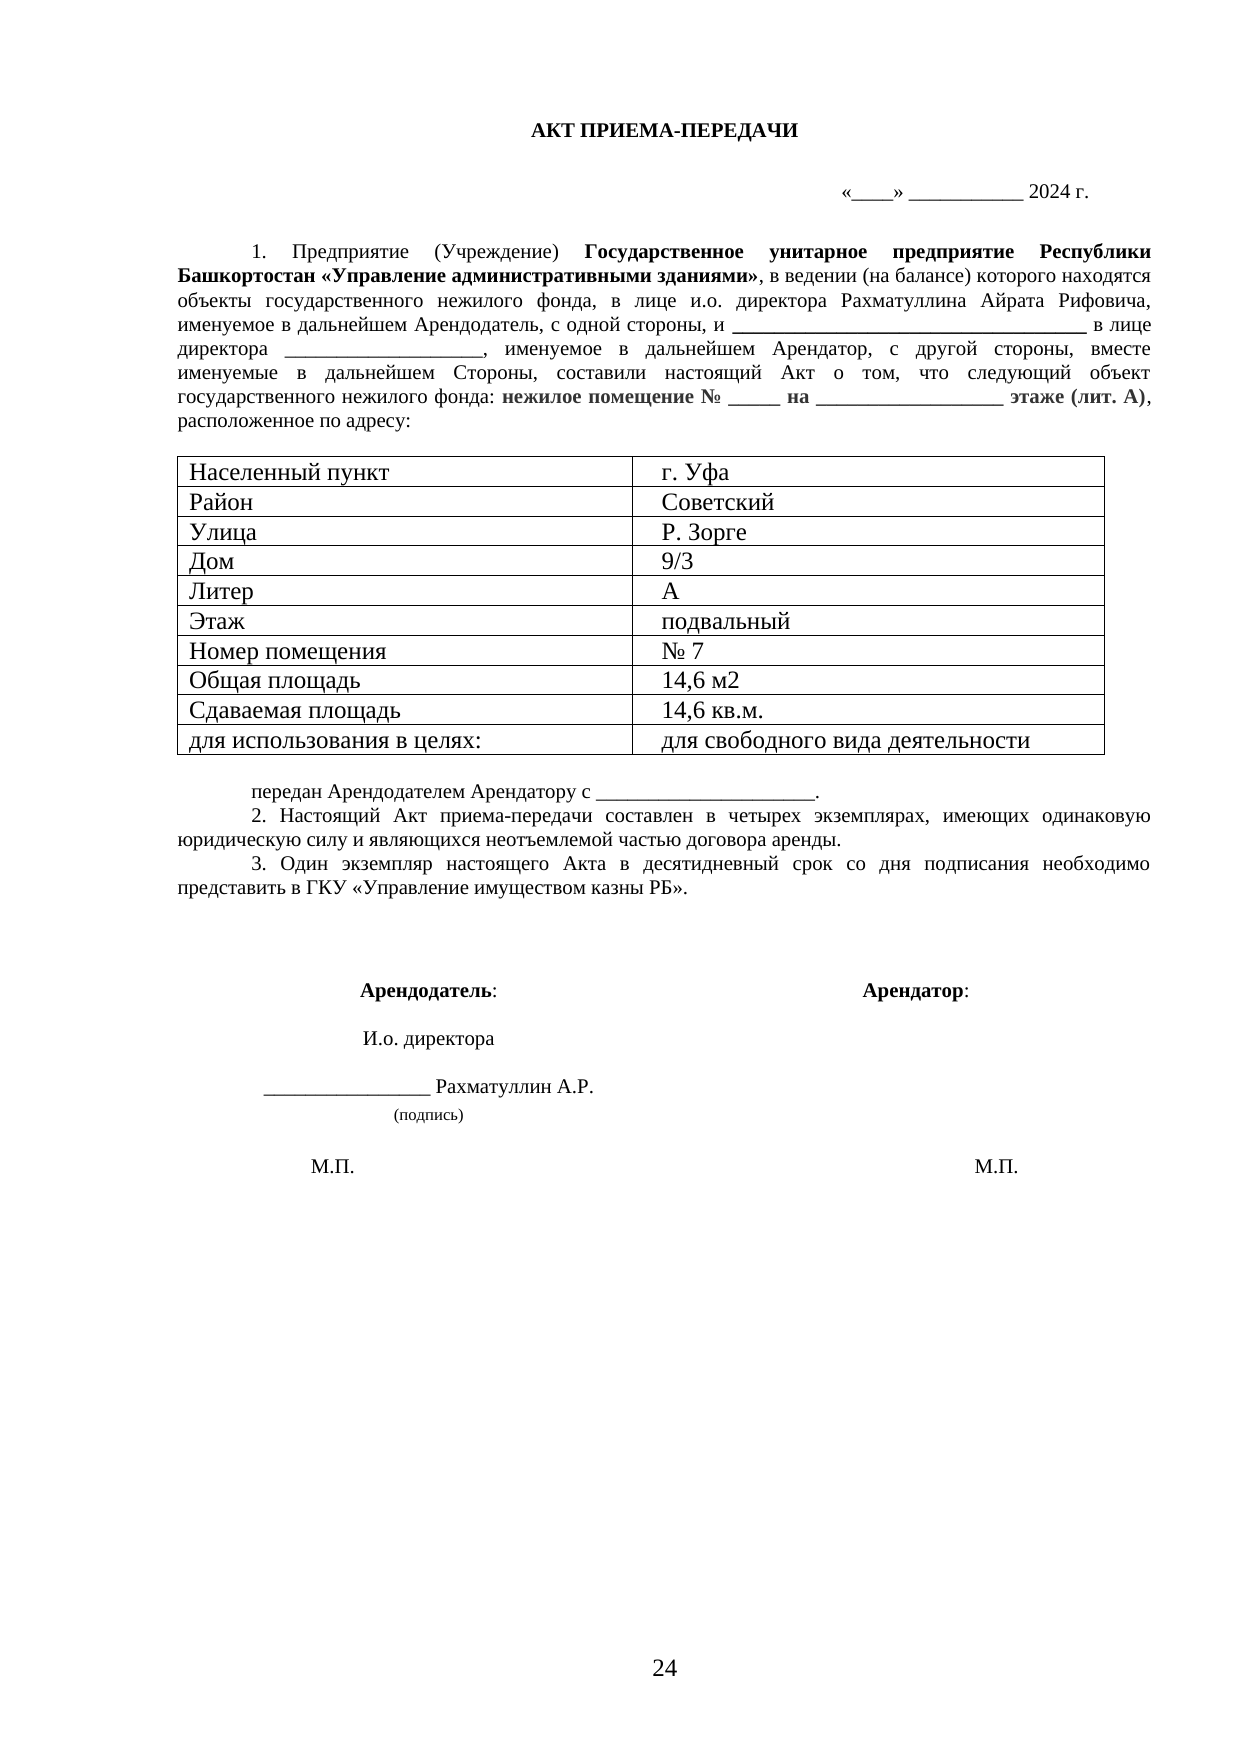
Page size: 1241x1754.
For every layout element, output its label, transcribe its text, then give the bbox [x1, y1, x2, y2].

table_header г. Уфа [633, 457, 1104, 486]
text М.П. М.П. [177, 1154, 1152, 1178]
table_cell подвальный [633, 606, 1104, 635]
table_cell для использования в целях: [178, 725, 632, 754]
table_cell № 7 [633, 636, 1104, 664]
text передан Арендодателем Арендатору с _____________________. [177, 779, 1152, 803]
table_cell 14,6 м2 [633, 666, 1104, 694]
table_cell Сдаваемая площадь [178, 695, 632, 724]
table_cell Этаж [178, 606, 632, 635]
text 2. Настоящий Акт приема-передачи составлен в четырех экземплярах, имеющих одинаковую юридическую силу и являющихся неотъемлемой частью договора аренды. [177, 803, 1152, 851]
table_cell Улица [178, 517, 632, 545]
text АКТ ПРИЕМА-ПЕРЕДАЧИ [177, 118, 1152, 142]
table_cell Литер [178, 576, 632, 605]
table_cell 9/3 [633, 546, 1104, 575]
table_cell Район [178, 487, 632, 516]
table_cell Р. Зорге [633, 517, 1104, 545]
table_cell Дом [178, 546, 632, 575]
text 3. Один экземпляр настоящего Акта в десятидневный срок со дня подписания необходимо представить в ГКУ «Управление имуществом казны РБ». [177, 851, 1152, 899]
table_cell Советский [633, 487, 1104, 516]
table_cell Номер помещения [178, 636, 632, 664]
table_cell Общая площадь [178, 666, 632, 694]
table_header Арендодатель: И.о. директора ________________ Рахматуллин А.Р. (подпись) [177, 978, 680, 1123]
table_header Арендатор: [680, 978, 1152, 1123]
table_cell 14,6 кв.м. [633, 695, 1104, 724]
table_cell для свободного вида деятельности [633, 725, 1104, 754]
text 1. Предприятие (Учреждение) Государственное унитарное предприятие Республики Башкортостан «Управление административными зданиями», в ведении (на балансе) которого находятся объекты государственного нежилого фонда, в лице и.о. директора Рахматуллина Айрата Рифовича, именуемое в дальнейшем Арендодатель, с одной стороны, и __________________________________ в лице директора ___________________, именуемое в дальнейшем Арендатор, с другой стороны, вместе именуемые в дальнейшем Стороны, составили настоящий Акт о том, что следующий объект государственного нежилого фонда: нежилое помещение № _____ на __________________ этаже (лит. А), расположенное по адресу: [177, 239, 1152, 432]
table_header Населенный пункт [178, 457, 632, 486]
text «____» ___________ 2024 г. [177, 179, 1152, 203]
table_cell А [633, 576, 1104, 605]
